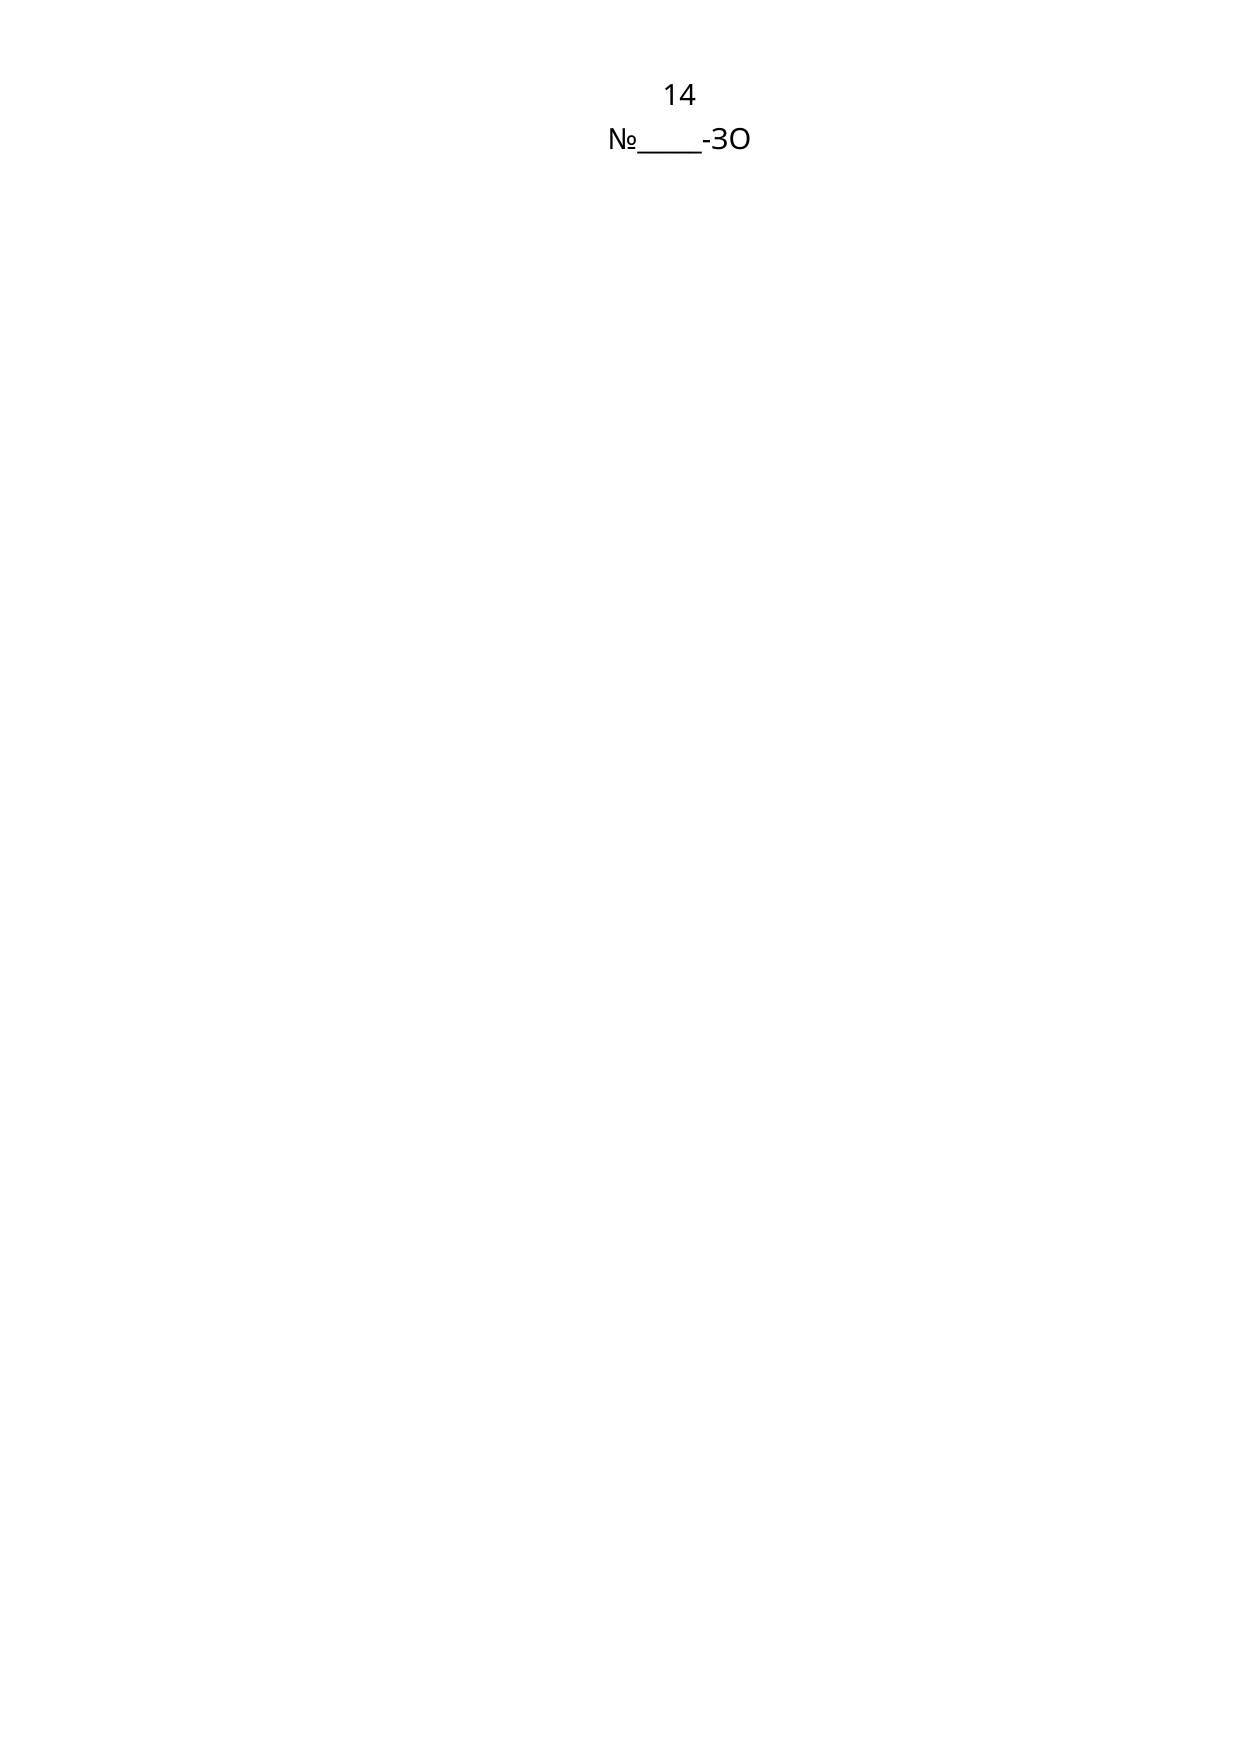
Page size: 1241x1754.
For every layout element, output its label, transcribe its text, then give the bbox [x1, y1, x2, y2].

text №_____-ЗО [177, 118, 1181, 158]
